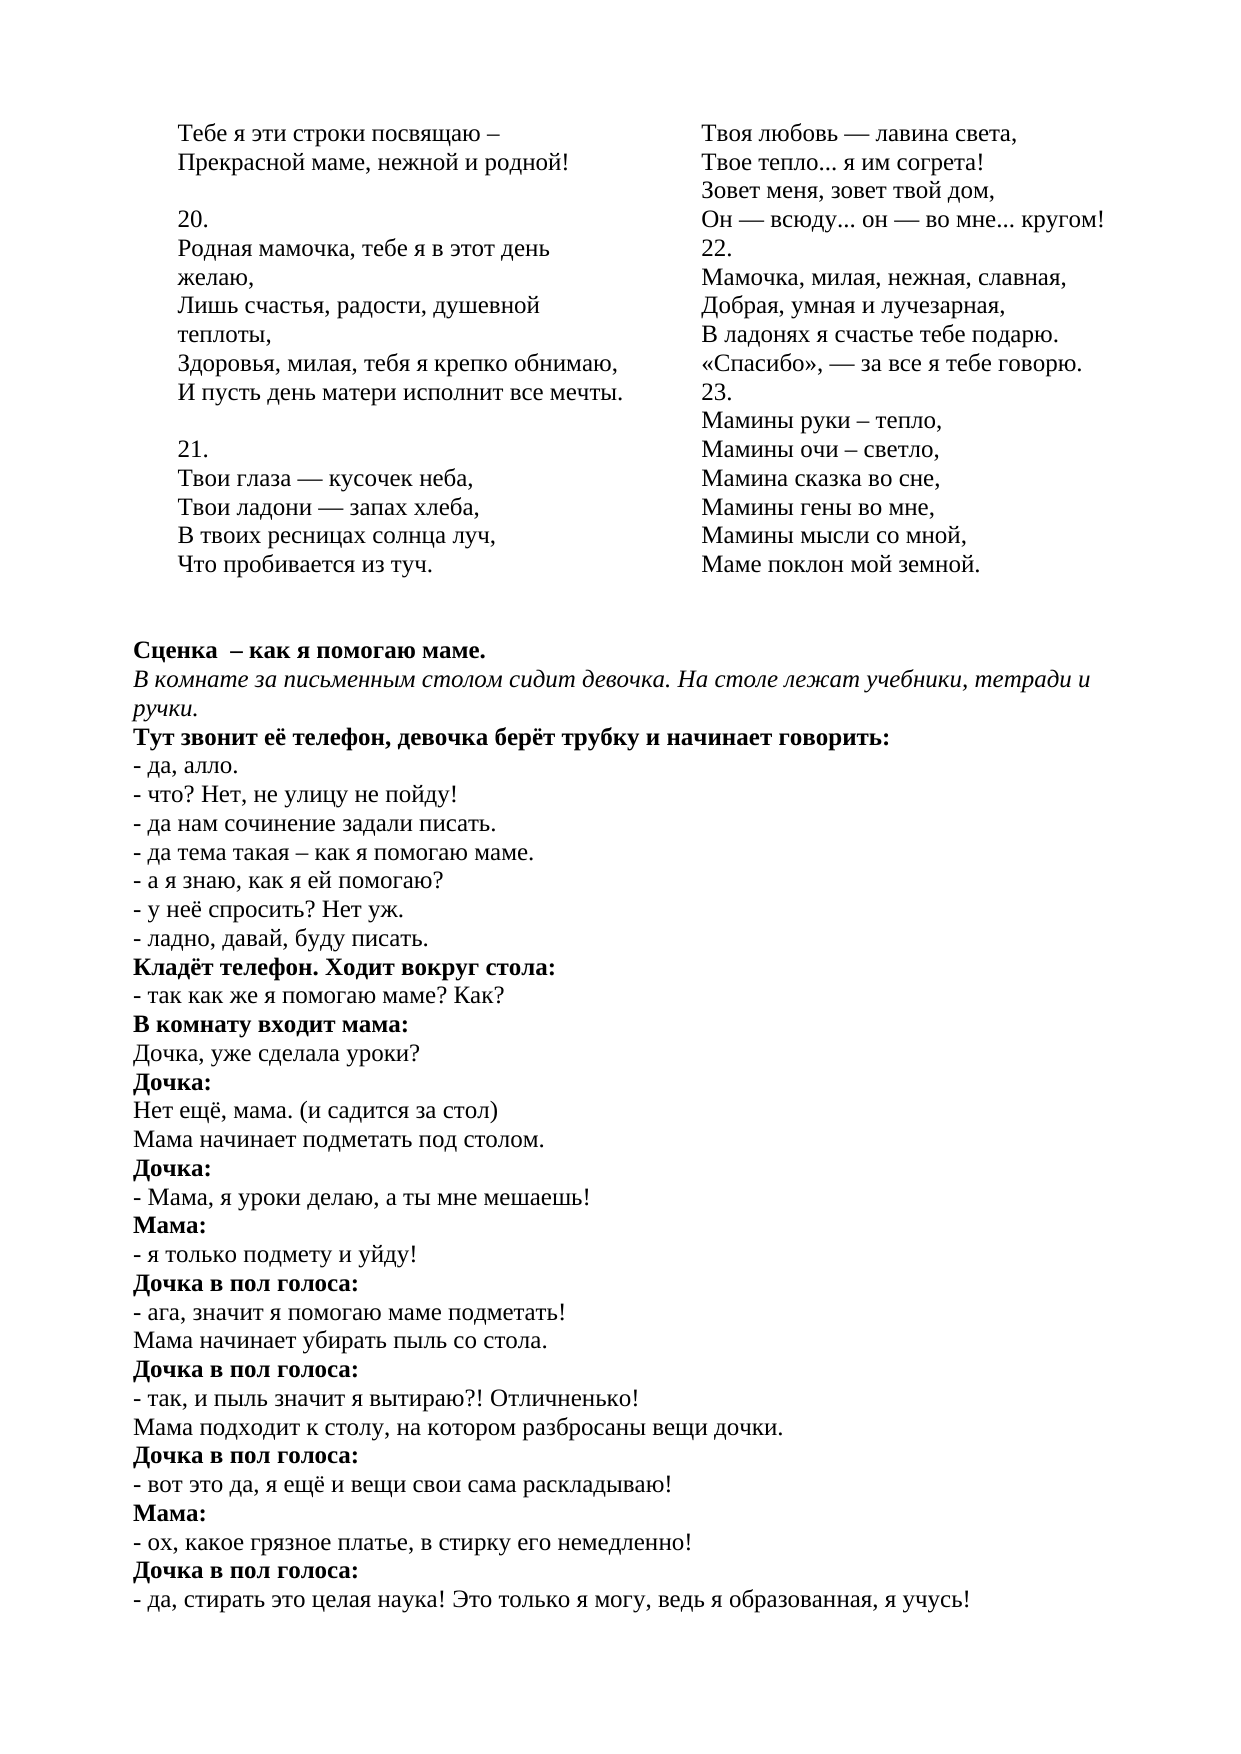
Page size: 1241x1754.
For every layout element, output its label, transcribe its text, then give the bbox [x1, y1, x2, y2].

text Твое тепло... я им согрета! [701, 147, 1152, 176]
text 23. [701, 377, 1152, 406]
text И пусть день матери исполнит все мечты. [177, 377, 627, 406]
text Здоровья, милая, тебя я крепко обнимаю, [177, 348, 627, 377]
text Мамины руки – тепло, [701, 406, 1152, 434]
text Мамины гены во мне, [701, 492, 1152, 521]
text Зовет меня, зовет твой дом, [701, 176, 1152, 204]
text 20. [177, 204, 627, 233]
text Что пробивается из туч. [177, 549, 627, 578]
text В ладонях я счастье тебе подарю. [701, 319, 1152, 348]
text Твоя любовь — лавина света, [701, 118, 1152, 147]
text Мамина сказка во сне, [701, 463, 1152, 492]
text Он — всюду... он — во мне... кругом! [701, 204, 1152, 233]
text «Спасибо», — за все я тебе говорю. [701, 348, 1152, 377]
text Твои ладони — запах хлеба, [177, 492, 627, 521]
text Мамины очи – светло, [701, 434, 1152, 463]
text Мамины мысли со мной, [701, 521, 1152, 549]
text Добрая, умная и лучезарная, [701, 291, 1152, 319]
text 21. [177, 434, 627, 463]
text Маме поклон мой земной. [701, 549, 1152, 578]
text 22. [701, 233, 1152, 262]
text В твоих ресницах солнца луч, [177, 521, 627, 549]
text Прекрасной маме, нежной и родной! [177, 147, 627, 176]
text Родная мамочка, тебе я в этот день желаю, [177, 233, 627, 291]
text Лишь счастья, радости, душевной теплоты, [177, 291, 627, 348]
text Тебе я эти строки посвящаю – [177, 118, 627, 147]
text Мамочка, милая, нежная, славная, [701, 262, 1152, 291]
text Твои глаза — кусочек неба, [177, 463, 627, 492]
